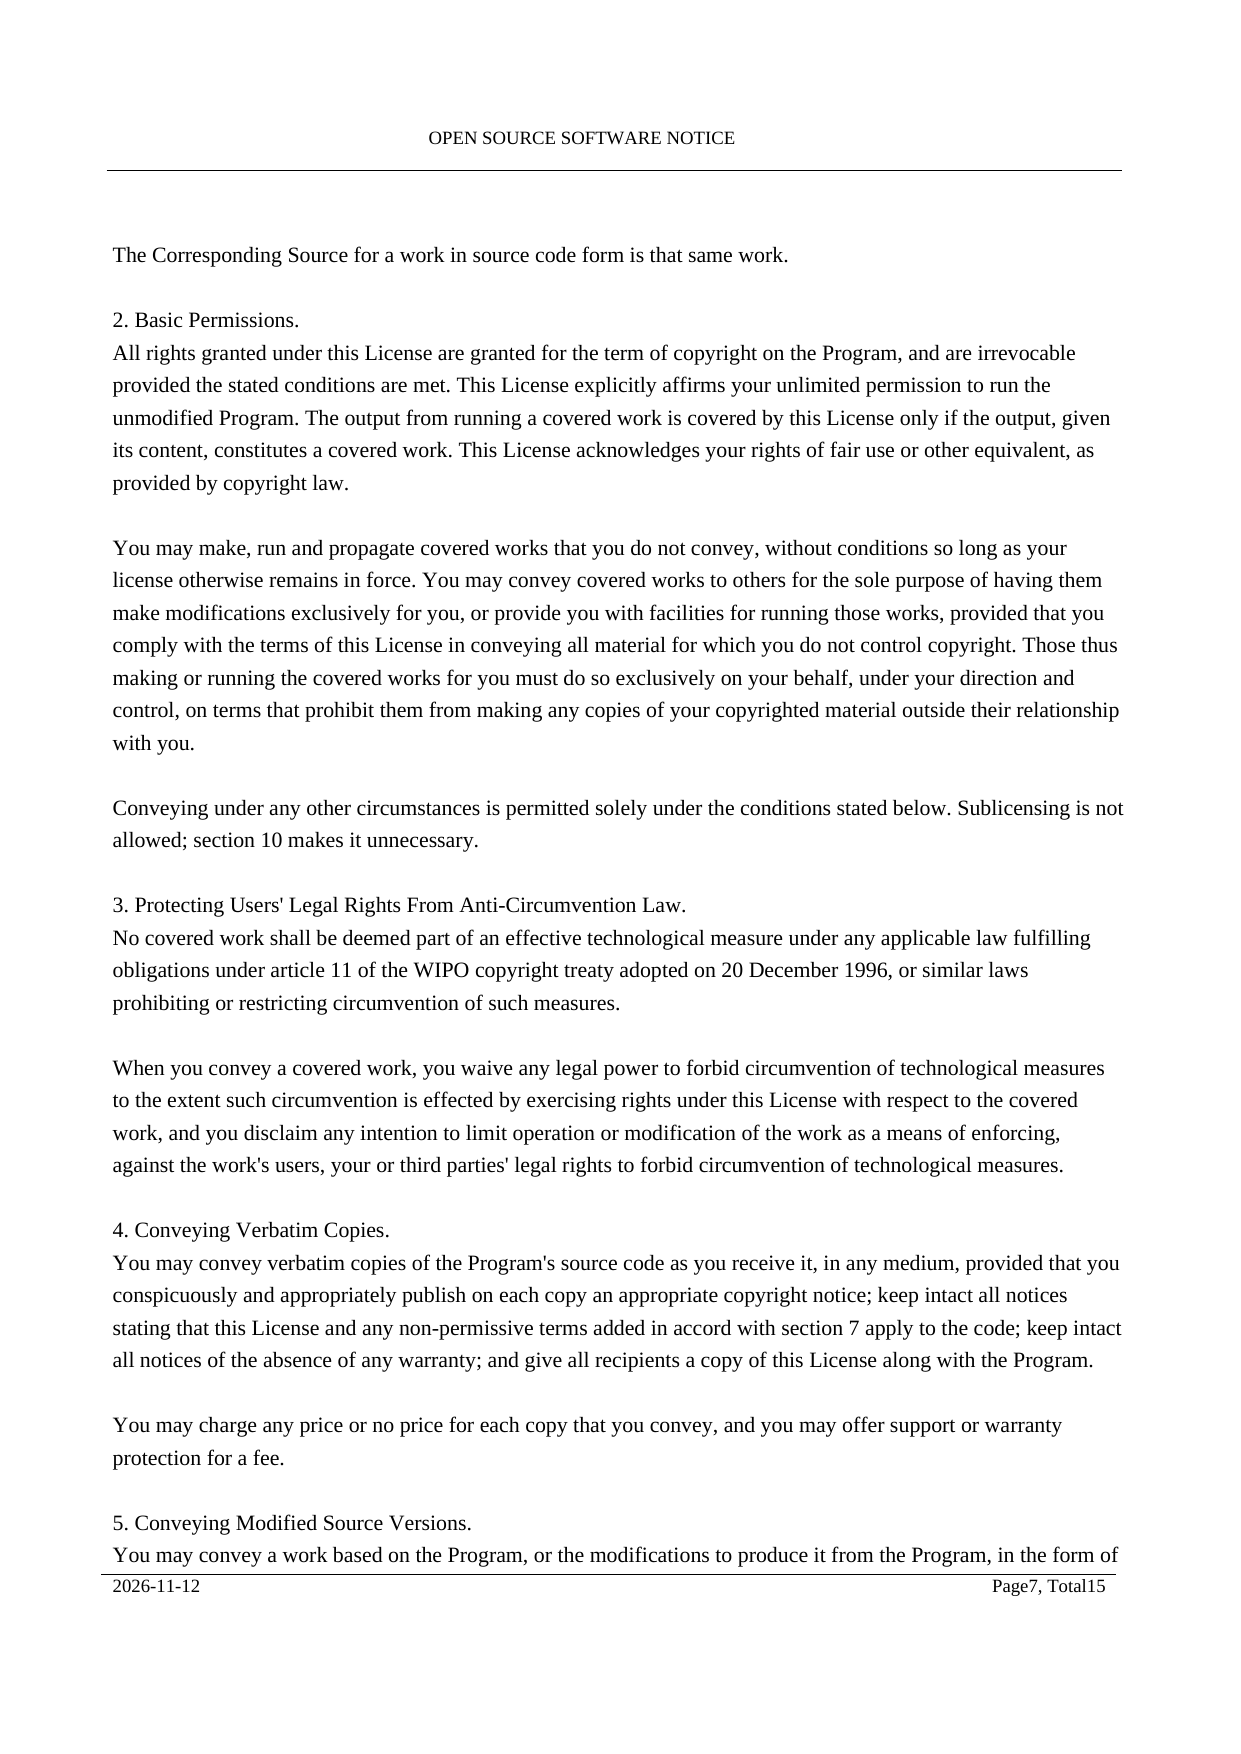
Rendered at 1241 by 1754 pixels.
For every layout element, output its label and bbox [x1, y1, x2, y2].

text [112, 206, 1128, 1571]
